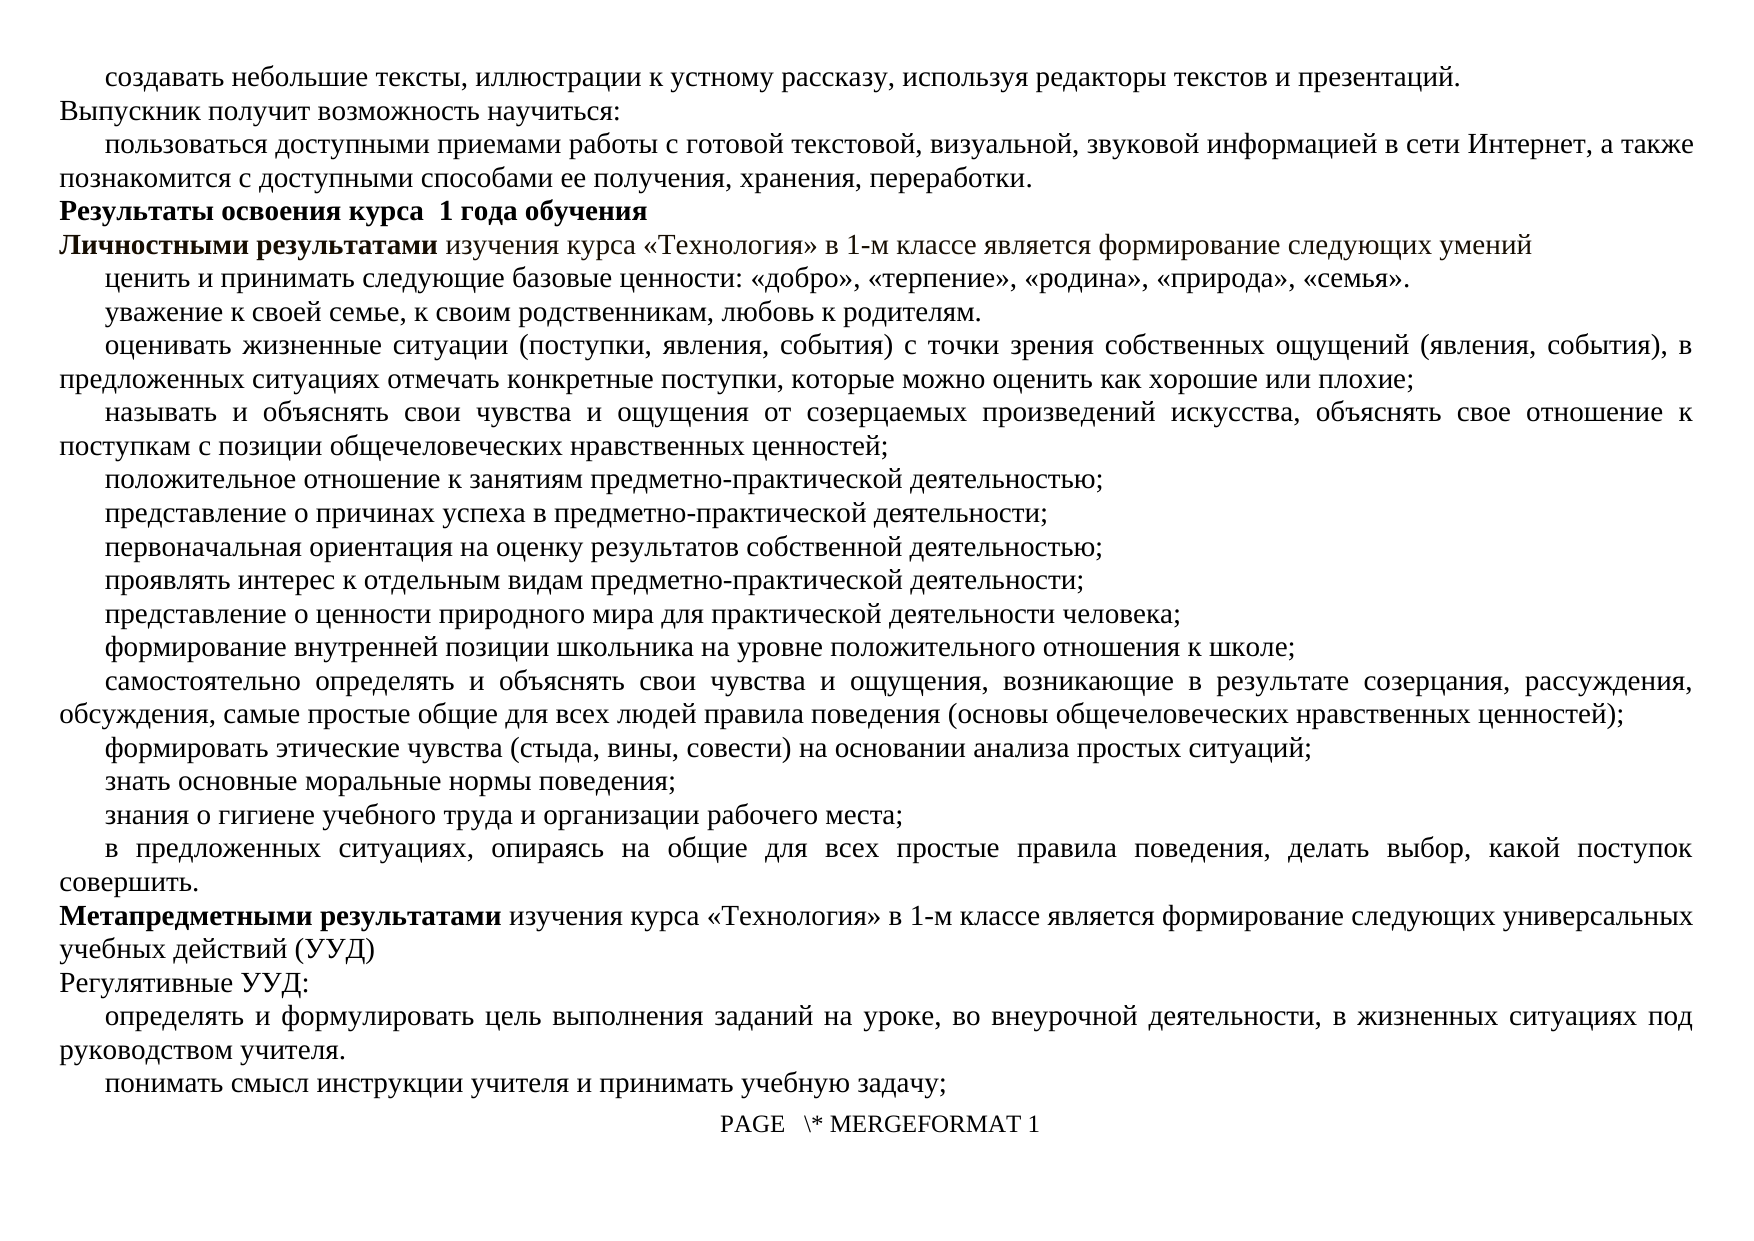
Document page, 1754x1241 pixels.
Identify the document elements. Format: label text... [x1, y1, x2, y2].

text уважение к своей семье, к своим родственникам, любовь к родителям. [59, 294, 1695, 327]
text Личностными результатами изучения курса «Технология» в 1-м классе является формирование следующих умений [59, 227, 1695, 260]
text оценивать жизненные ситуации (поступки, явления, события) с точки зрения собственных ощущений (явления, события), в предложенных ситуациях отмечать конкретные поступки, которые можно оценить как хорошие или плохие; [59, 327, 1695, 394]
text Регулятивные УУД: [59, 965, 1695, 998]
text называть и объяснять свои чувства и ощущения от созерцаемых произведений искусства, объяснять свое отношение к поступкам с позиции общечеловеческих нравственных ценностей; [59, 394, 1695, 462]
text формировать этические чувства (стыда, вины, совести) на основании анализа простых ситуаций; [59, 730, 1695, 763]
text Метапредметными результатами изучения курса «Технология» в 1-м классе является формирование следующих универсальных учебных действий (УУД) [59, 898, 1695, 965]
text формирование внутренней позиции школьника на уровне положительного отношения к школе; [59, 629, 1695, 663]
text в предложенных ситуациях, опираясь на общие для всех простые правила поведения, делать выбор, какой поступок совершить. [59, 831, 1695, 898]
text знать основные моральные нормы поведения; [59, 763, 1695, 797]
text положительное отношение к занятиям предметно-практической деятельностью; [59, 462, 1695, 495]
text самостоятельно определять и объяснять свои чувства и ощущения, возникающие в результате созерцания, рассуждения, обсуждения, самые простые общие для всех людей правила поведения (основы общечеловеческих нравственных ценностей); [59, 663, 1695, 730]
text определять и формулировать цель выполнения заданий на уроке, во внеурочной деятельности, в жизненных ситуациях под руководством учителя. [59, 998, 1695, 1065]
text представление о причинах успеха в предметно-практической деятельности; [59, 495, 1695, 529]
text проявлять интерес к отдельным видам предметно-практической деятельности; [59, 562, 1695, 596]
text знания о гигиене учебного труда и организации рабочего места; [59, 797, 1695, 831]
text первоначальная ориентация на оценку результатов собственной деятельностью; [59, 529, 1695, 562]
text ценить и принимать следующие базовые ценности: «добро», «терпение», «родина», «природа», «семья». [59, 260, 1695, 294]
text понимать смысл инструкции учителя и принимать учебную задачу; [59, 1065, 1695, 1099]
text Выпускник получит возможность научиться: [59, 93, 1695, 126]
text создавать небольшие тексты, иллюстрации к устному рассказу, используя редакторы текстов и презентаций. [59, 59, 1695, 93]
text пользоваться доступными приемами работы с готовой текстовой, визуальной, звуковой информацией в сети Интернет, а также познакомится с доступными способами ее получения, хранения, переработки. [59, 126, 1695, 193]
text представление о ценности природного мира для практической деятельности человека; [59, 596, 1695, 629]
text Результаты освоения курса 1 года обучения [59, 193, 1695, 227]
